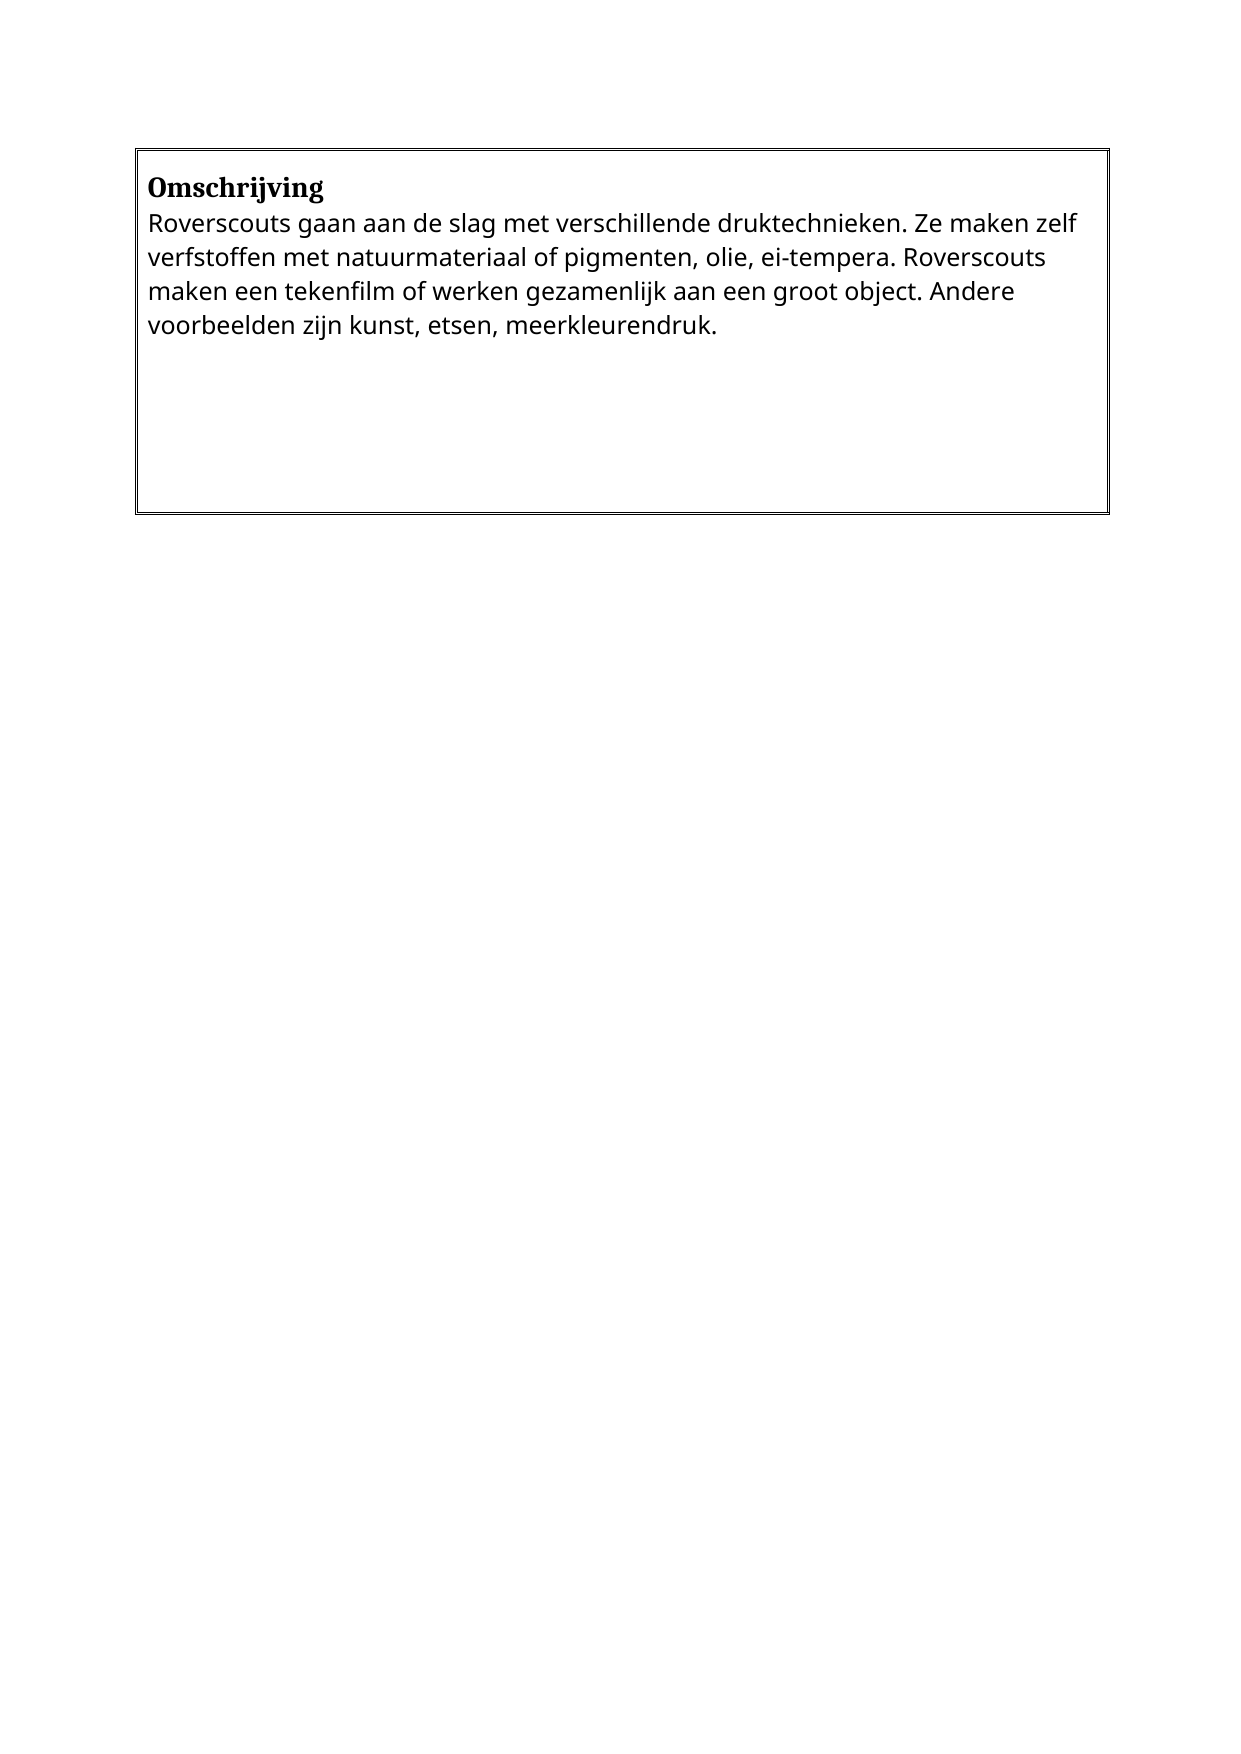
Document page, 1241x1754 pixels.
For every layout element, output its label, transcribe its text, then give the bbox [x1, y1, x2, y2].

table_cell Omschrijving Roverscouts gaan aan de slag met verschillende druktechnieken. Ze maken zelf verfstoffen met natuurmateriaal of pigmenten, olie, ei-tempera. Roverscouts maken een tekenfilm of werken gezamenlijk aan een groot object. Andere voorbeelden zijn kunst, etsen, meerkleurendruk. [138, 151, 1107, 512]
